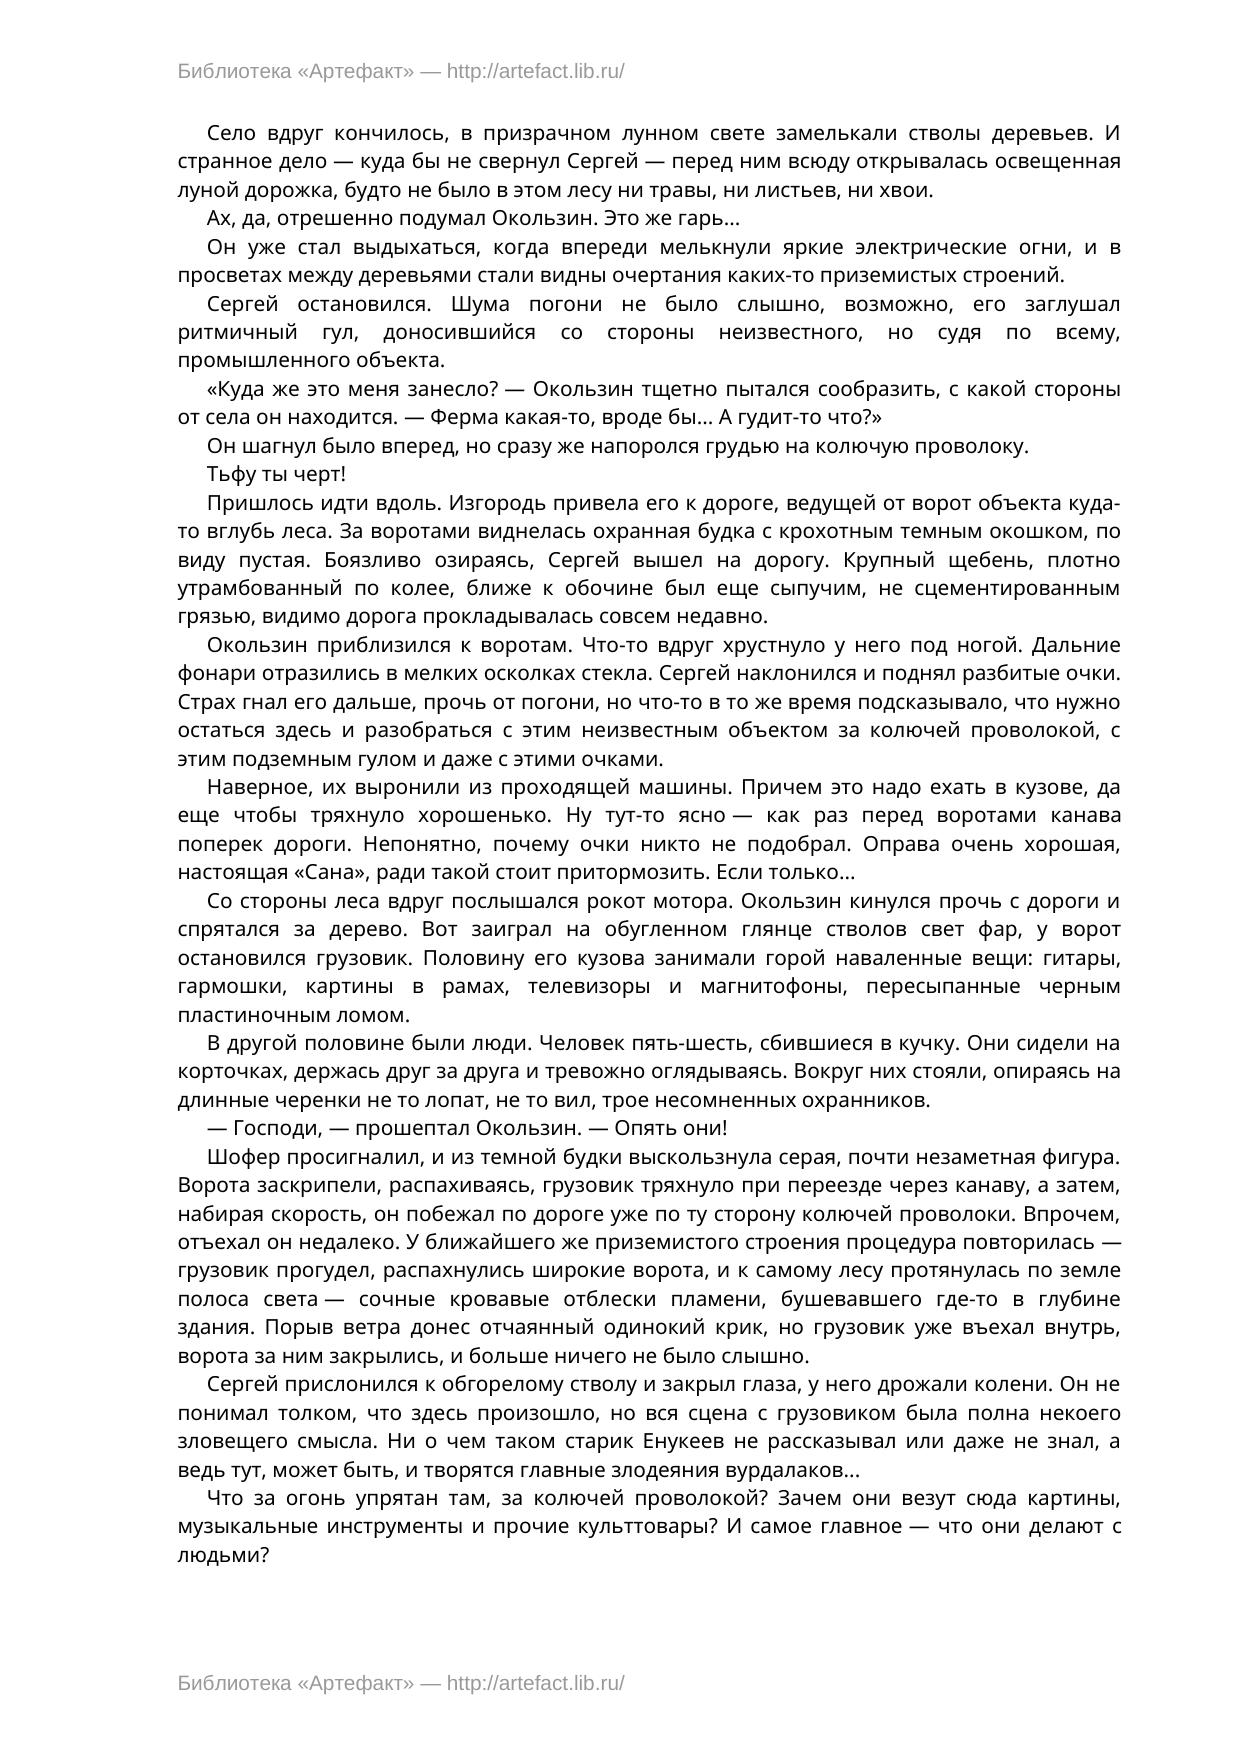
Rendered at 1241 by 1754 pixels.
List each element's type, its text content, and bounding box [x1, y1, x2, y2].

text Ах, да, отрешенно подумал Окользин. Это же гарь... [177, 203, 1122, 232]
text Сергей остановился. Шума погони не было слышно, возможно, его заглушал ритмичный гул, доносившийся со стороны неизвестного, но судя по всему, промышленного объекта. [177, 289, 1122, 374]
text Наверное, их выронили из проходящей машины. Причем это надо ехать в кузове, да еще чтобы тряхнуло хорошенько. Ну тут-то ясно — как раз перед воротами канава поперек дороги. Непонятно, почему очки никто не подобрал. Оправа очень хорошая, настоящая «Сана», ради такой стоит притормозить. Если только... [177, 772, 1122, 886]
text Со стороны леса вдруг послышался рокот мотора. Окользин кинулся прочь с дороги и спрятался за дерево. Вот заиграл на обугленном глянце стволов свет фар, у ворот остановился грузовик. Половину его кузова занимали горой наваленные вещи: гитары, гармошки, картины в рамах, телевизоры и магнитофоны, пересыпанные черным пластиночным ломом. [177, 886, 1122, 1028]
text Окользин приблизился к воротам. Что-то вдруг хрустнуло у него под ногой. Дальние фонари отразились в мелких осколках стекла. Сергей наклонился и поднял разбитые очки. Страх гнал его дальше, прочь от погони, но что-то в то же время подсказывало, что нужно остаться здесь и разобраться с этим неизвестным объектом за колючей проволокой, с этим подземным гулом и даже с этими очками. [177, 630, 1122, 772]
text Сергей прислонился к обгорелому стволу и закрыл глаза, у него дрожали колени. Он не понимал толком, что здесь произошло, но вся сцена с грузовиком была полна некоего зловещего смысла. Ни о чем таком старик Енукеев не рассказывал или даже не знал, а ведь тут, может быть, и творятся главные злодеяния вурдалаков... [177, 1369, 1122, 1483]
text Он шагнул было вперед, но сразу же напоролся грудью на колючую проволоку. [177, 431, 1122, 459]
text — Господи, — прошептал Окользин. — Опять они! [177, 1113, 1122, 1142]
text Он уже стал выдыхаться, когда впереди мелькнули яркие электрические огни, и в просветах между деревьями стали видны очертания каких-то приземистых строений. [177, 232, 1122, 289]
text «Куда же это меня занесло? — Окользин тщетно пытался сообразить, с какой стороны от села он находится. — Ферма какая-то, вроде бы... А гудит-то что?» [177, 374, 1122, 431]
text Что за огонь упрятан там, за колючей проволокой? Зачем они везут сюда картины, музыкальные инструменты и прочие культтовары? И самое главное — что они делают с людьми? [177, 1483, 1122, 1568]
text В другой половине были люди. Человек пять-шесть, сбившиеся в кучку. Они сидели на корточках, держась друг за друга и тревожно оглядываясь. Вокруг них стояли, опираясь на длинные черенки не то лопат, не то вил, трое несомненных охранников. [177, 1028, 1122, 1113]
text Шофер просигналил, и из темной будки выскользнула серая, почти незаметная фигура. Ворота заскрипели, распахиваясь, грузовик тряхнуло при переезде через канаву, а затем, набирая скорость, он побежал по дороге уже по ту сторону колючей проволоки. Впрочем, отъехал он недалеко. У ближайшего же приземистого строения процедура повторилась — грузовик прогудел, распахнулись широкие ворота, и к самому лесу протянулась по земле полоса света — сочные кровавые отблески пламени, бушевавшего где-то в глубине здания. Порыв ветра донес отчаянный одинокий крик, но грузовик уже въехал внутрь, ворота за ним закрылись, и больше ничего не было слышно. [177, 1142, 1122, 1369]
text Пришлось идти вдоль. Изгородь привела его к дороге, ведущей от ворот объекта куда-то вглубь леса. За воротами виднелась охранная будка с крохотным темным окошком, по виду пустая. Боязливо озираясь, Сергей вышел на дорогу. Крупный щебень, плотно утрамбованный по колее, ближе к обочине был еще сыпучим, не сцементированным грязью, видимо дорога прокладывалась совсем недавно. [177, 488, 1122, 630]
text Тьфу ты черт! [177, 459, 1122, 488]
text Село вдруг кончилось, в призрачном лунном свете замелькали стволы деревьев. И странное дело — куда бы не свернул Сергей — перед ним всюду открывалась освещенная луной дорожка, будто не было в этом лесу ни травы, ни листьев, ни хвои. [177, 118, 1122, 203]
